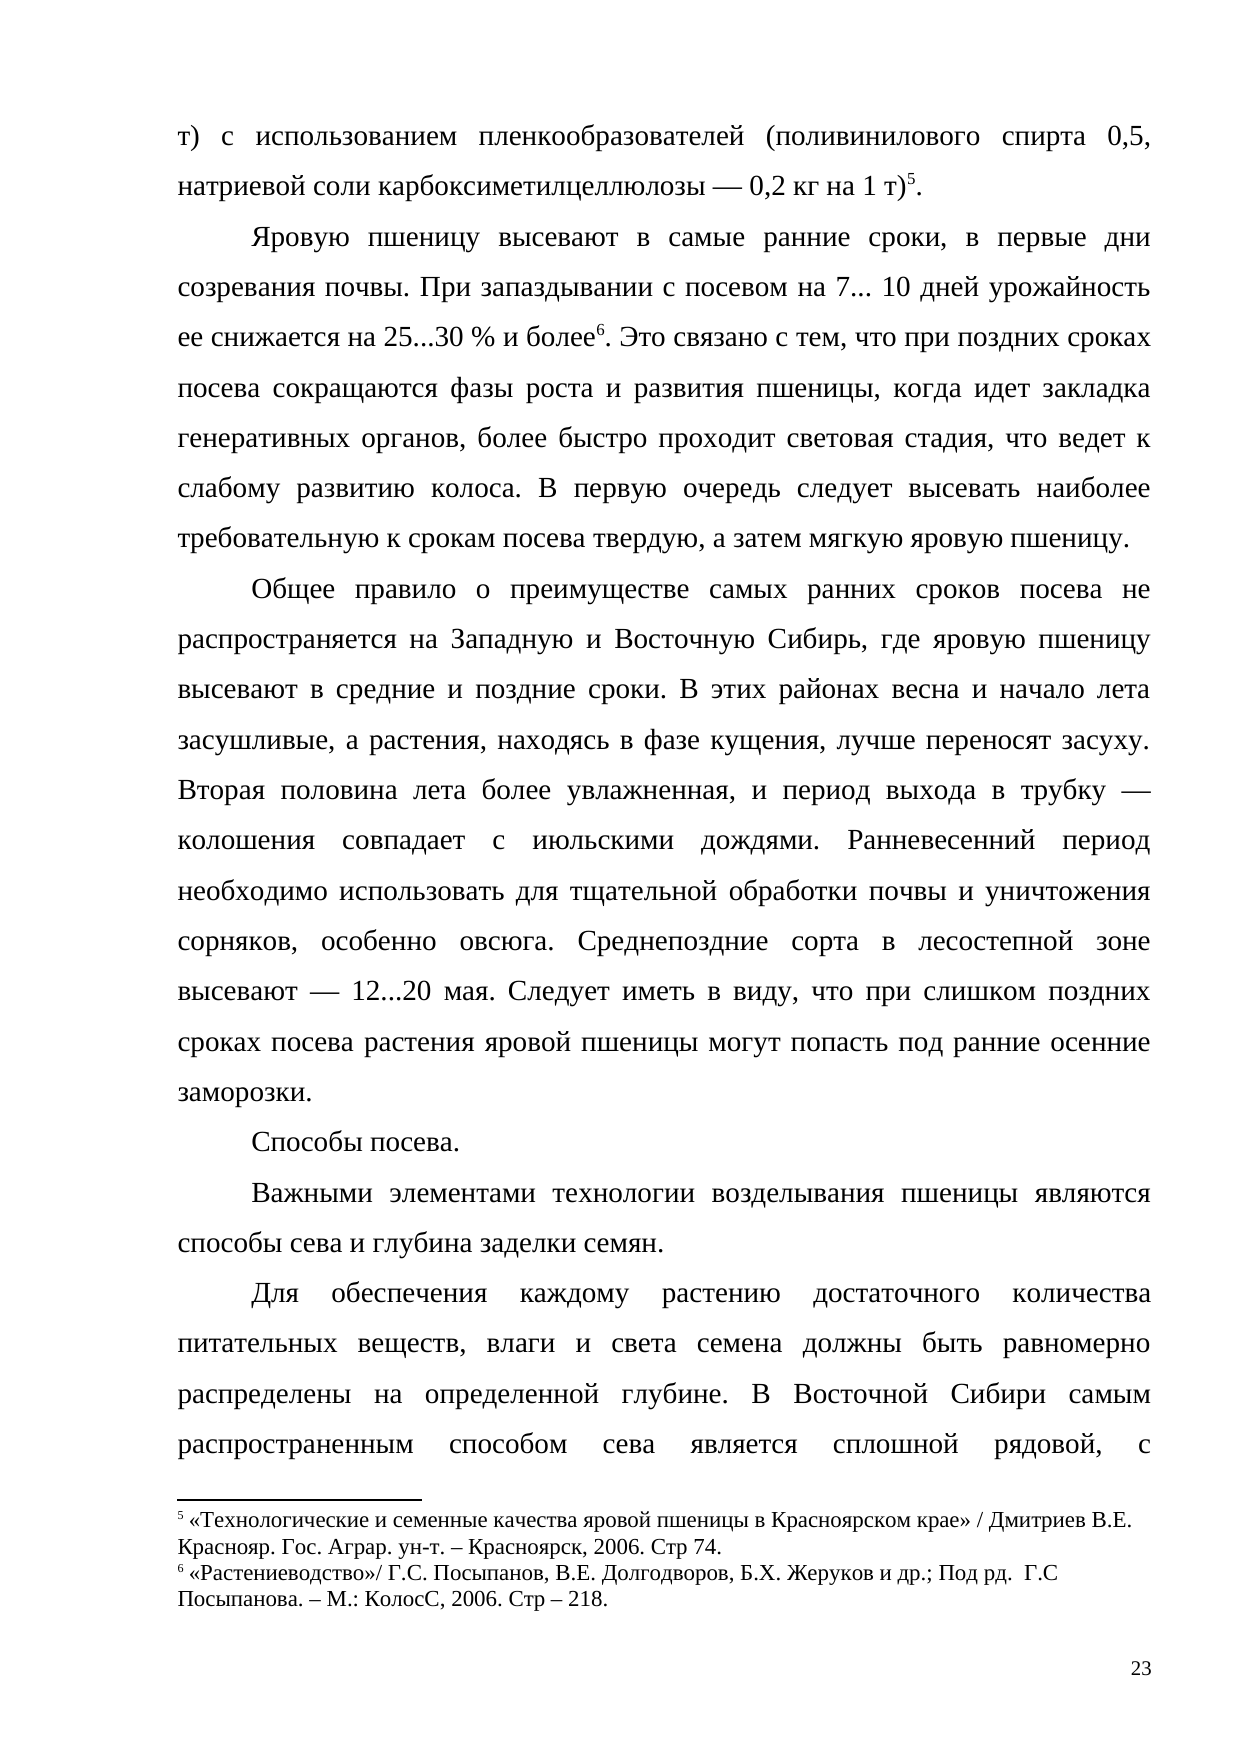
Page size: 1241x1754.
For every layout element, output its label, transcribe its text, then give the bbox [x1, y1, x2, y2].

text Общее правило о преимуществе самых ранних сроков посева не распространяется на Западную и Восточную Сибирь, где яровую пшеницу высевают в средние и поздние сроки. В этих районах весна и начало лета засушливые, а растения, находясь в фазе кущения, лучше переносят засуху. Вторая половина лета более увлажненная, и период выхода в трубку — колошения совпадает с июльскими дождями. Ранневесенний период необходимо использовать для тщательной обработки почвы и уничтожения сорняков, особенно овсюга. Среднепоздние сорта в лесостепной зоне высевают — 12...20 мая. Следует иметь в виду, что при слишком поздних сроках посева растения яровой пшеницы могут попасть под ранние осенние заморозки. [177, 571, 1152, 1108]
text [177, 118, 1152, 202]
text Способы посева. [177, 1124, 1152, 1158]
text Яровую пшеницу высевают в самые ранние сроки, в первые дни созревания почвы. При запаздывании с посевом на 7... 10 дней урожайность ее снижается на 25...30 % и более. Это связано с тем, что при поздних сроках посева сокращаются фазы роста и развития пшеницы, когда идет закладка генеративных органов, более быстро проходит световая стадия, что ведет к слабому развитию колоса. В первую очередь следует высевать наиболее требовательную к срокам посева твердую, а затем мягкую яровую пшеницу. [177, 219, 1152, 554]
text Важными элементами технологии возделывания пшеницы являются способы сева и глубина заделки семян. [177, 1175, 1152, 1258]
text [177, 1275, 1152, 1460]
